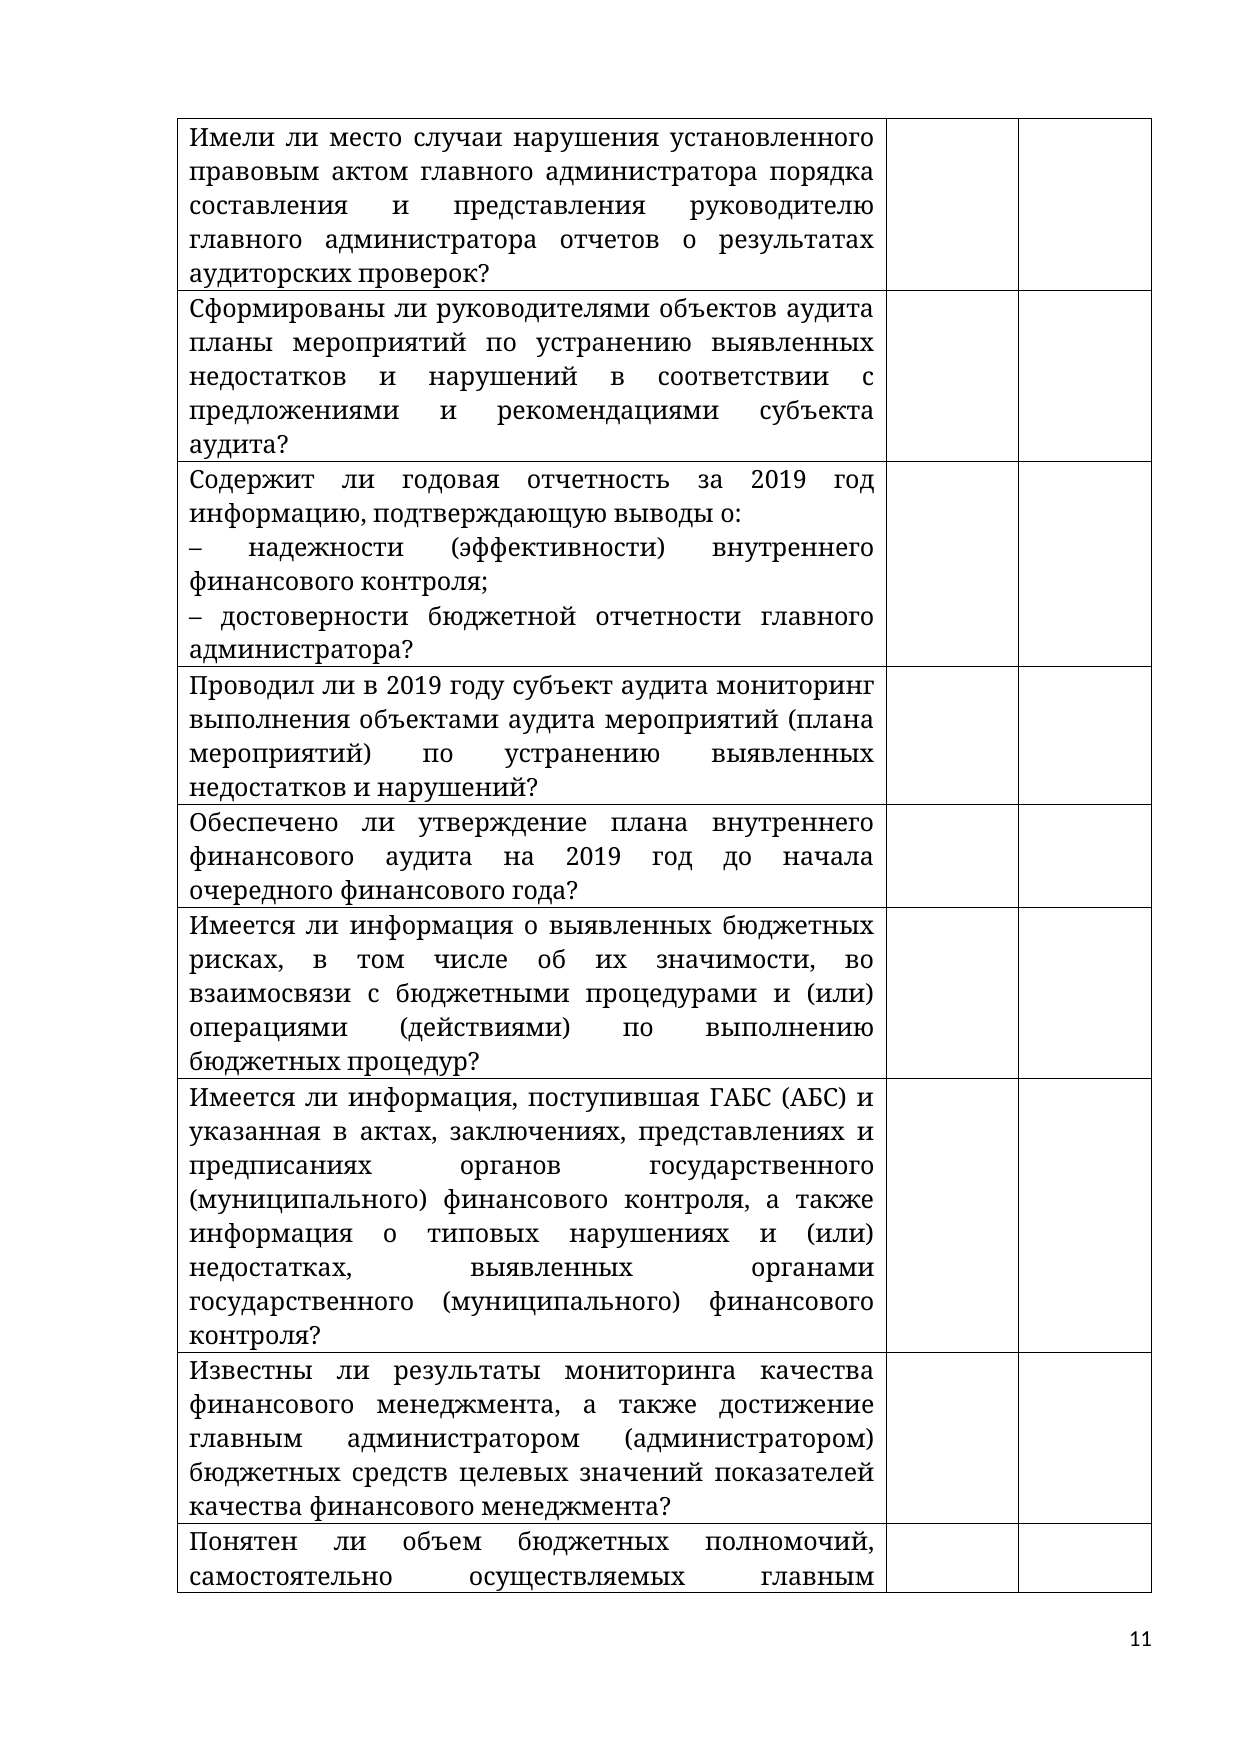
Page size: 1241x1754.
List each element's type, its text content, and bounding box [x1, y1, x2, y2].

table_cell [887, 667, 1018, 803]
table_cell [1019, 908, 1151, 1078]
table_cell [1019, 805, 1151, 907]
table_cell [1019, 667, 1151, 803]
table_cell [1019, 119, 1151, 289]
table_cell Содержит ли годовая отчетность за 2019 год информацию, подтверждающую выводы о: – надежности (эффективности) внутреннего финансового контроля; – достоверности бюджетной отчетности главного администратора? [178, 462, 886, 666]
table_cell [1019, 291, 1151, 461]
table_cell Имели ли место случаи нарушения установленного правовым актом главного администратора порядка составления и представления руководителю главного администратора отчетов о результатах аудиторских проверок? [178, 119, 886, 289]
table_cell [887, 1353, 1018, 1523]
table_cell [887, 119, 1018, 289]
table_cell Известны ли результаты мониторинга качества финансового менеджмента, а также достижение главным администратором (администратором) бюджетных средств целевых значений показателей качества финансового менеджмента? [178, 1353, 886, 1523]
table_cell Сформированы ли руководителями объектов аудита планы мероприятий по устранению выявленных недостатков и нарушений в соответствии с предложениями и рекомендациями субъекта аудита? [178, 291, 886, 461]
table_cell [887, 291, 1018, 461]
table_cell Проводил ли в 2019 году субъект аудита мониторинг выполнения объектами аудита мероприятий (плана мероприятий) по устранению выявленных недостатков и нарушений? [178, 667, 886, 803]
table_cell Имеется ли информация, поступившая ГАБС (АБС) и указанная в актах, заключениях, представлениях и предписаниях органов государственного (муниципального) финансового контроля, а также информация о типовых нарушениях и (или) недостатках, выявленных органами государственного (муниципального) финансового контроля? [178, 1079, 886, 1352]
table_cell [887, 1524, 1018, 1592]
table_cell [178, 1524, 886, 1592]
table_cell [1019, 1524, 1151, 1592]
table_cell [887, 805, 1018, 907]
table_cell [1019, 1353, 1151, 1523]
table_cell [887, 1079, 1018, 1352]
table_cell [1019, 462, 1151, 666]
table_cell [887, 462, 1018, 666]
table_cell Имеется ли информация о выявленных бюджетных рисках, в том числе об их значимости, во взаимосвязи с бюджетными процедурами и (или) операциями (действиями) по выполнению бюджетных процедур? [178, 908, 886, 1078]
table_cell [1019, 1079, 1151, 1352]
table_cell [887, 908, 1018, 1078]
table_cell Обеспечено ли утверждение плана внутреннего финансового аудита на 2019 год до начала очередного финансового года? [178, 805, 886, 907]
